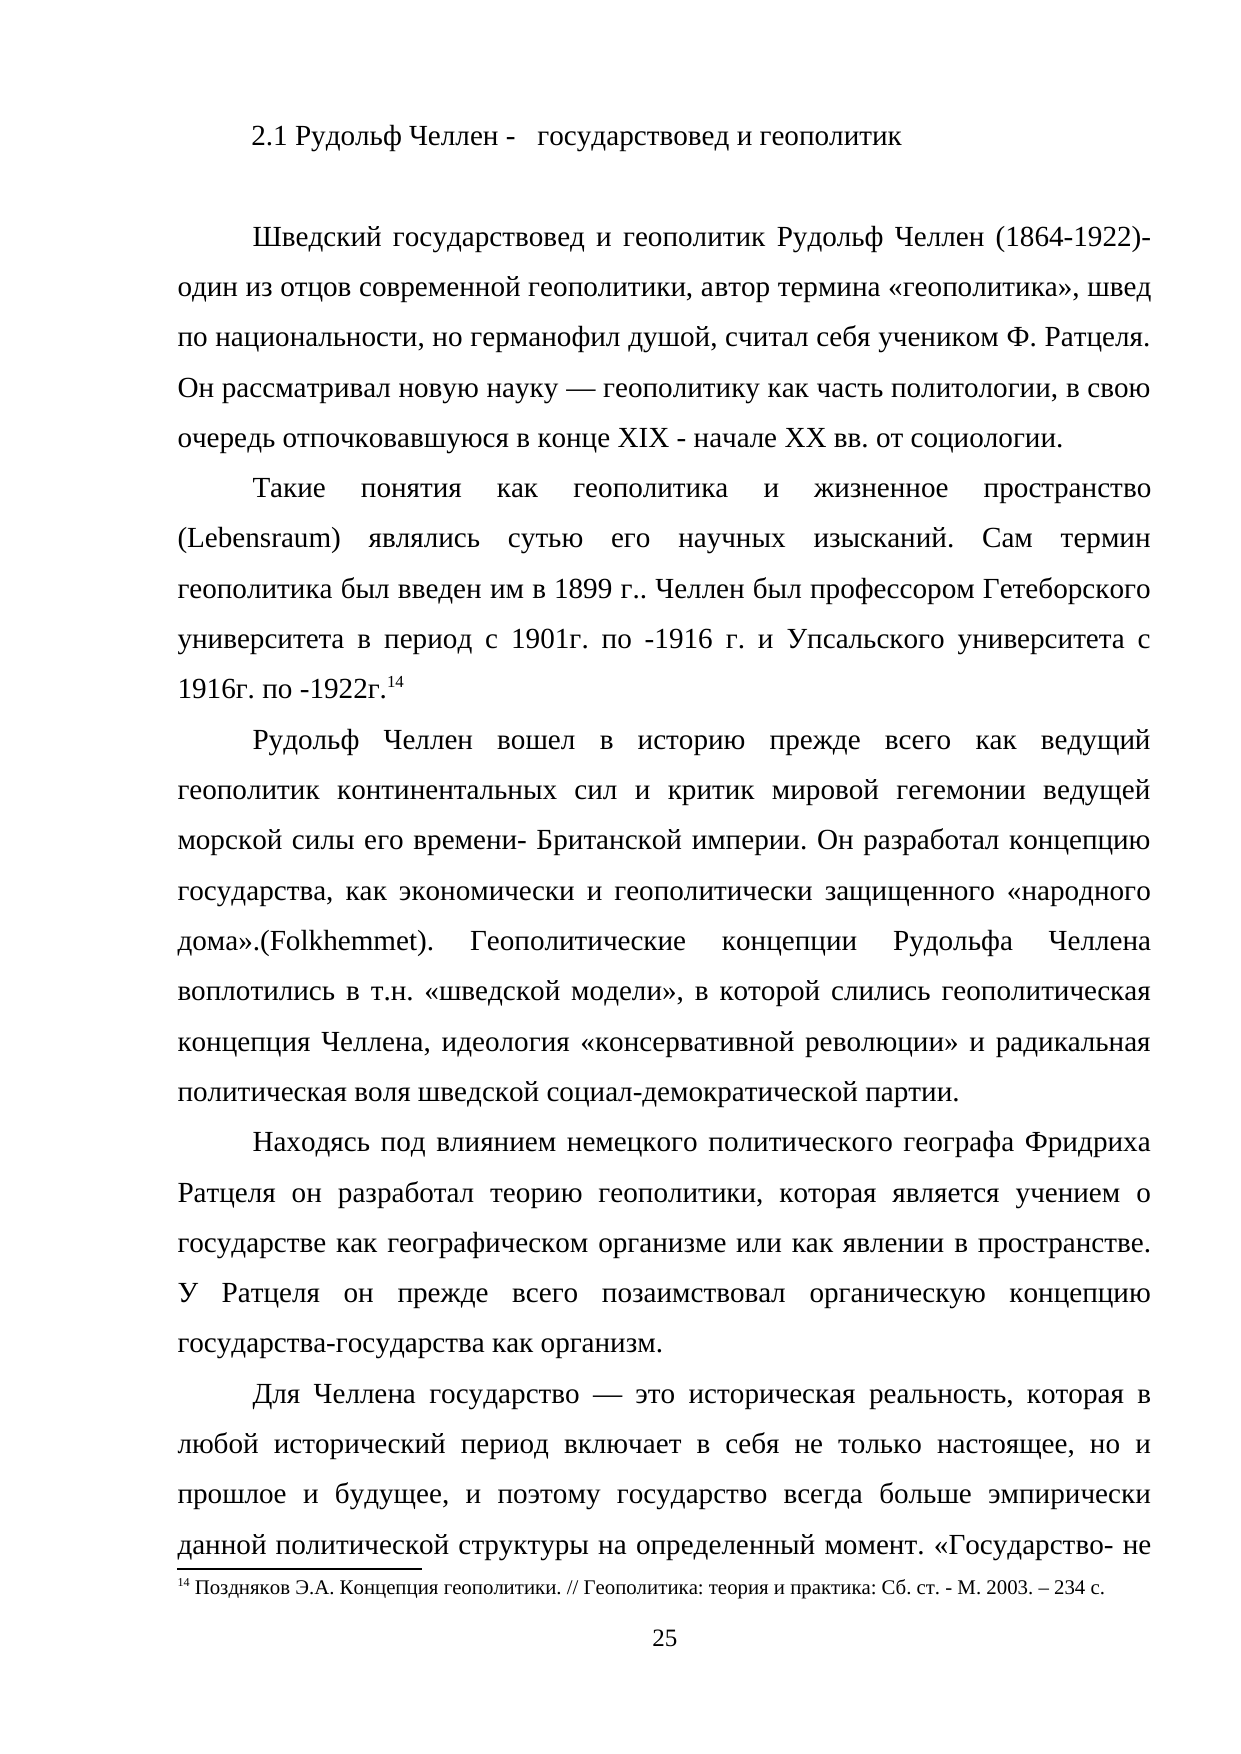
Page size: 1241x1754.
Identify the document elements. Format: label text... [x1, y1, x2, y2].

text Находясь под влиянием немецкого политического географа Фридриха Ратцеля он разработал теорию геополитики, которая является учением о государстве как географическом организме или как явлении в пространстве. У Ратцеля он прежде всего позаимствовал органическую концепцию государства-государства как организм. [177, 1124, 1152, 1359]
text 2.1 Рудольф Челлен - государствовед и геополитик [177, 118, 1152, 152]
text Шведский государствовед и геополитик Рудольф Челлен (1864-1922)- один из отцов современной геополитики, автор термина «геополитика», швед по национальности, но германофил душой, считал себя учеником Ф. Ратцеля. Он рассматривал новую науку — геополитику как часть политологии, в свою очередь отпочковавшуюся в конце XIX - начале XX вв. от социологии. [177, 219, 1152, 453]
text Такие понятия как геополитика и жизненное пространство (Lebensraum) являлись сутью его научных изысканий. Сам термин геополитика был введен им в 1899 г.. Челлен был профессором Гетеборского университета в период с 1901г. по -1916 г. и Упсальского университета с 1916г. по -1922г. [177, 470, 1152, 705]
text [177, 1376, 1152, 1560]
text Рудольф Челлен вошел в историю прежде всего как ведущий геополитик континентальных сил и критик мировой гегемонии ведущей морской силы его времени- Британской империи. Он разработал концепцию государства, как экономически и геополитически защищенного «народного дома».(Folkhemmet). Геополитические концепции Рудольфа Челлена воплотились в т.н. «шведской модели», в которой слились геополитическая концепция Челлена, идеология «консервативной революции» и радикальная политическая воля шведской социал-демократической партии. [177, 722, 1152, 1108]
